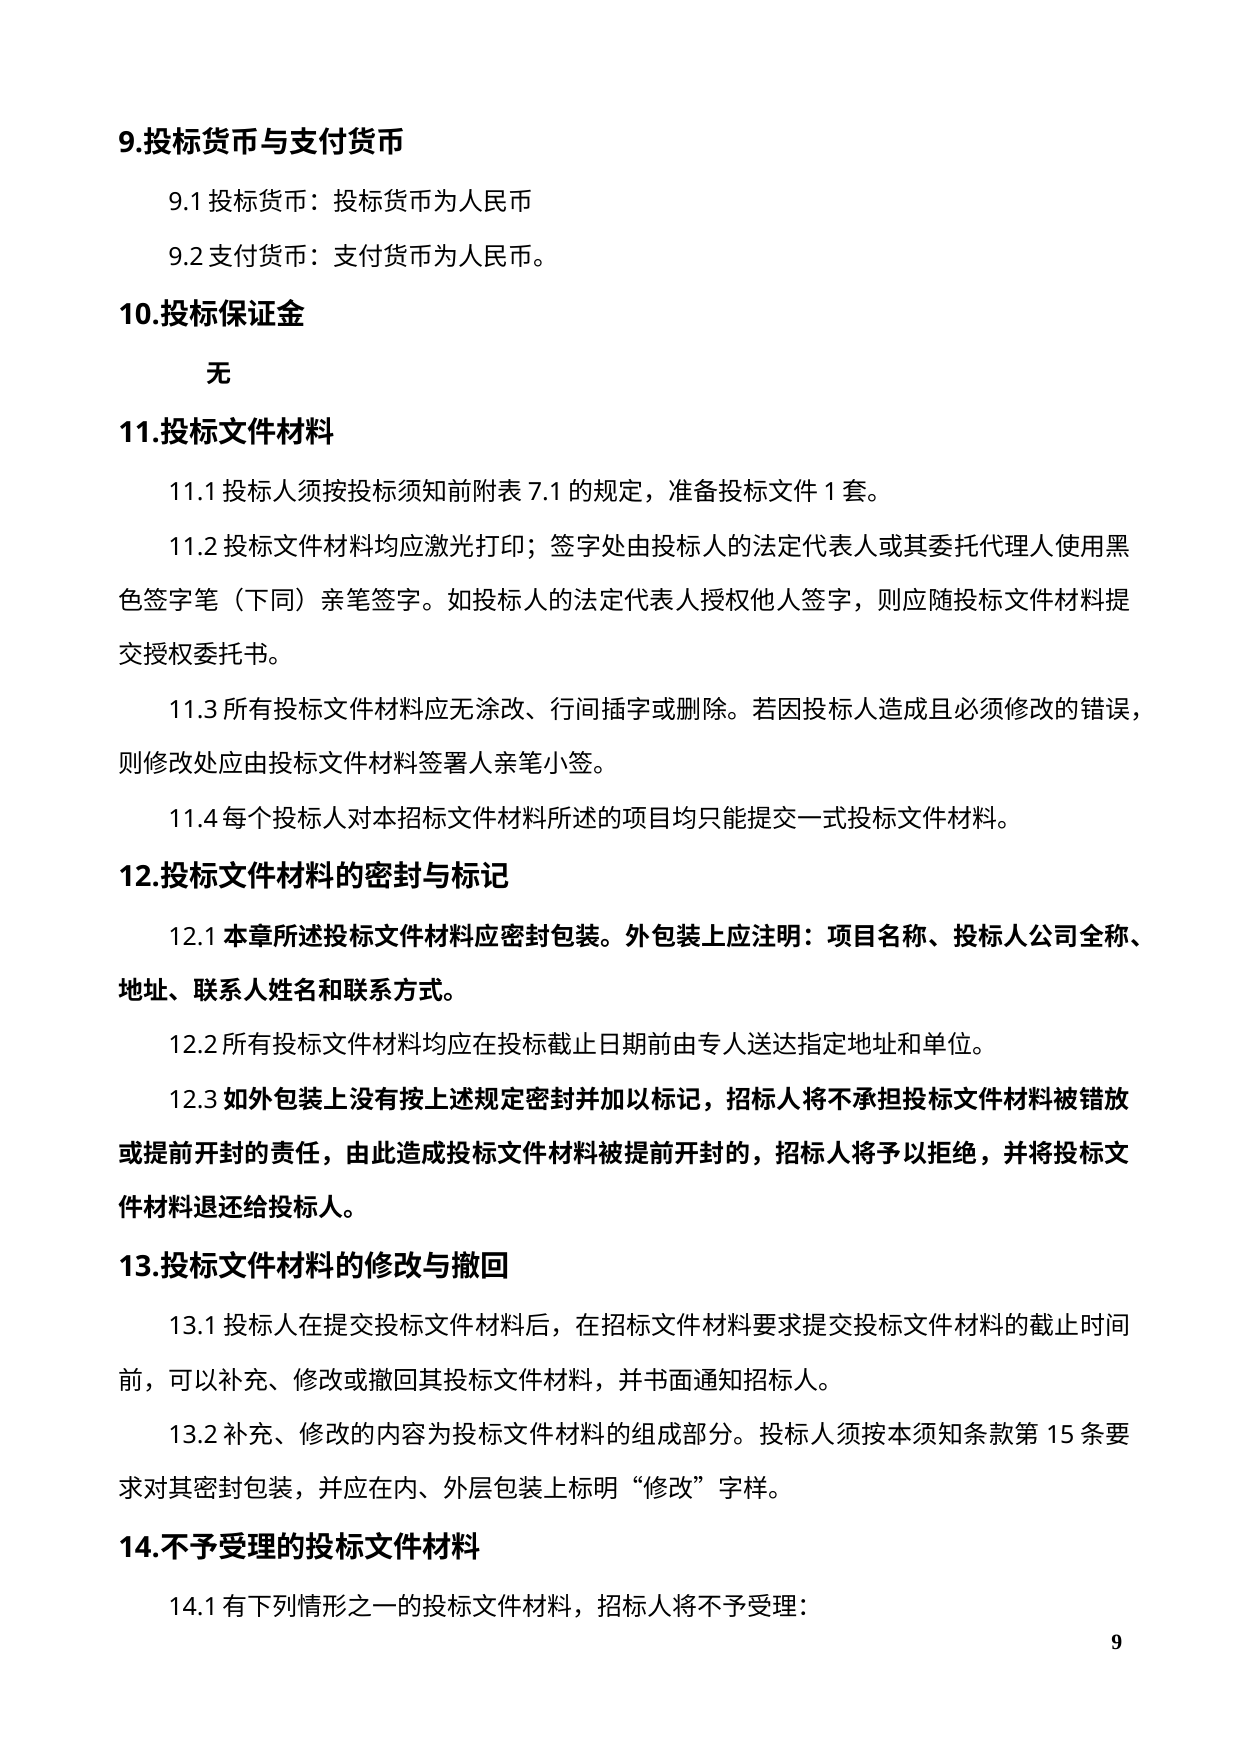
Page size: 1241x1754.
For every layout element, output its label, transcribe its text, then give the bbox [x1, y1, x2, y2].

text 14.不予受理的投标文件材料 [118, 1523, 1130, 1566]
text 12.3如外包装上没有按上述规定密封并加以标记，招标人将不承担投标文件材料被错放或提前开封的责任，由此造成投标文件材料被提前开封的，招标人将予以拒绝，并将投标文件材料退还给投标人。 [118, 1079, 1131, 1224]
text 11.1投标人须按投标须知前附表7.1的规定，准备投标文件1套。 [118, 472, 1131, 508]
text 10.投标保证金 [118, 290, 1130, 333]
text 14.1有下列情形之一的投标文件材料，招标人将不予受理： [118, 1587, 1131, 1623]
text 12.投标文件材料的密封与标记 [118, 852, 1130, 895]
text 11.3所有投标文件材料应无涂改、行间插字或删除。若因投标人造成且必须修改的错误，则修改处应由投标文件材料签署人亲笔小签。 [118, 689, 1131, 780]
text 11.4每个投标人对本招标文件材料所述的项目均只能提交一式投标文件材料。 [118, 798, 1131, 834]
text 13.投标文件材料的修改与撤回 [118, 1242, 1130, 1285]
text 11.投标文件材料 [118, 408, 1130, 451]
text 12.1本章所述投标文件材料应密封包装。外包装上应注明：项目名称、投标人公司全称、地址、联系人姓名和联系方式。 [118, 916, 1131, 1007]
text 11.2投标文件材料均应激光打印；签字处由投标人的法定代表人或其委托代理人使用黑色签字笔（下同）亲笔签字。如投标人的法定代表人授权他人签字，则应随投标文件材料提交授权委托书。 [118, 526, 1131, 671]
text 13.1投标人在提交投标文件材料后，在招标文件材料要求提交投标文件材料的截止时间前，可以补充、修改或撤回其投标文件材料，并书面通知招标人。 [118, 1306, 1131, 1396]
text 13.2补充、修改的内容为投标文件材料的组成部分。投标人须按本须知条款第15条要求对其密封包装，并应在内、外层包装上标明“修改”字样。 [118, 1414, 1131, 1505]
text 9.1投标货币：投标货币为人民币 [118, 182, 1131, 218]
text 9.2支付货币：支付货币为人民币。 [118, 236, 1131, 272]
text 9.投标货币与支付货币 [118, 118, 1130, 161]
text 无 [118, 354, 1122, 390]
text 12.2所有投标文件材料均应在投标截止日期前由专人送达指定地址和单位。 [118, 1025, 1131, 1061]
